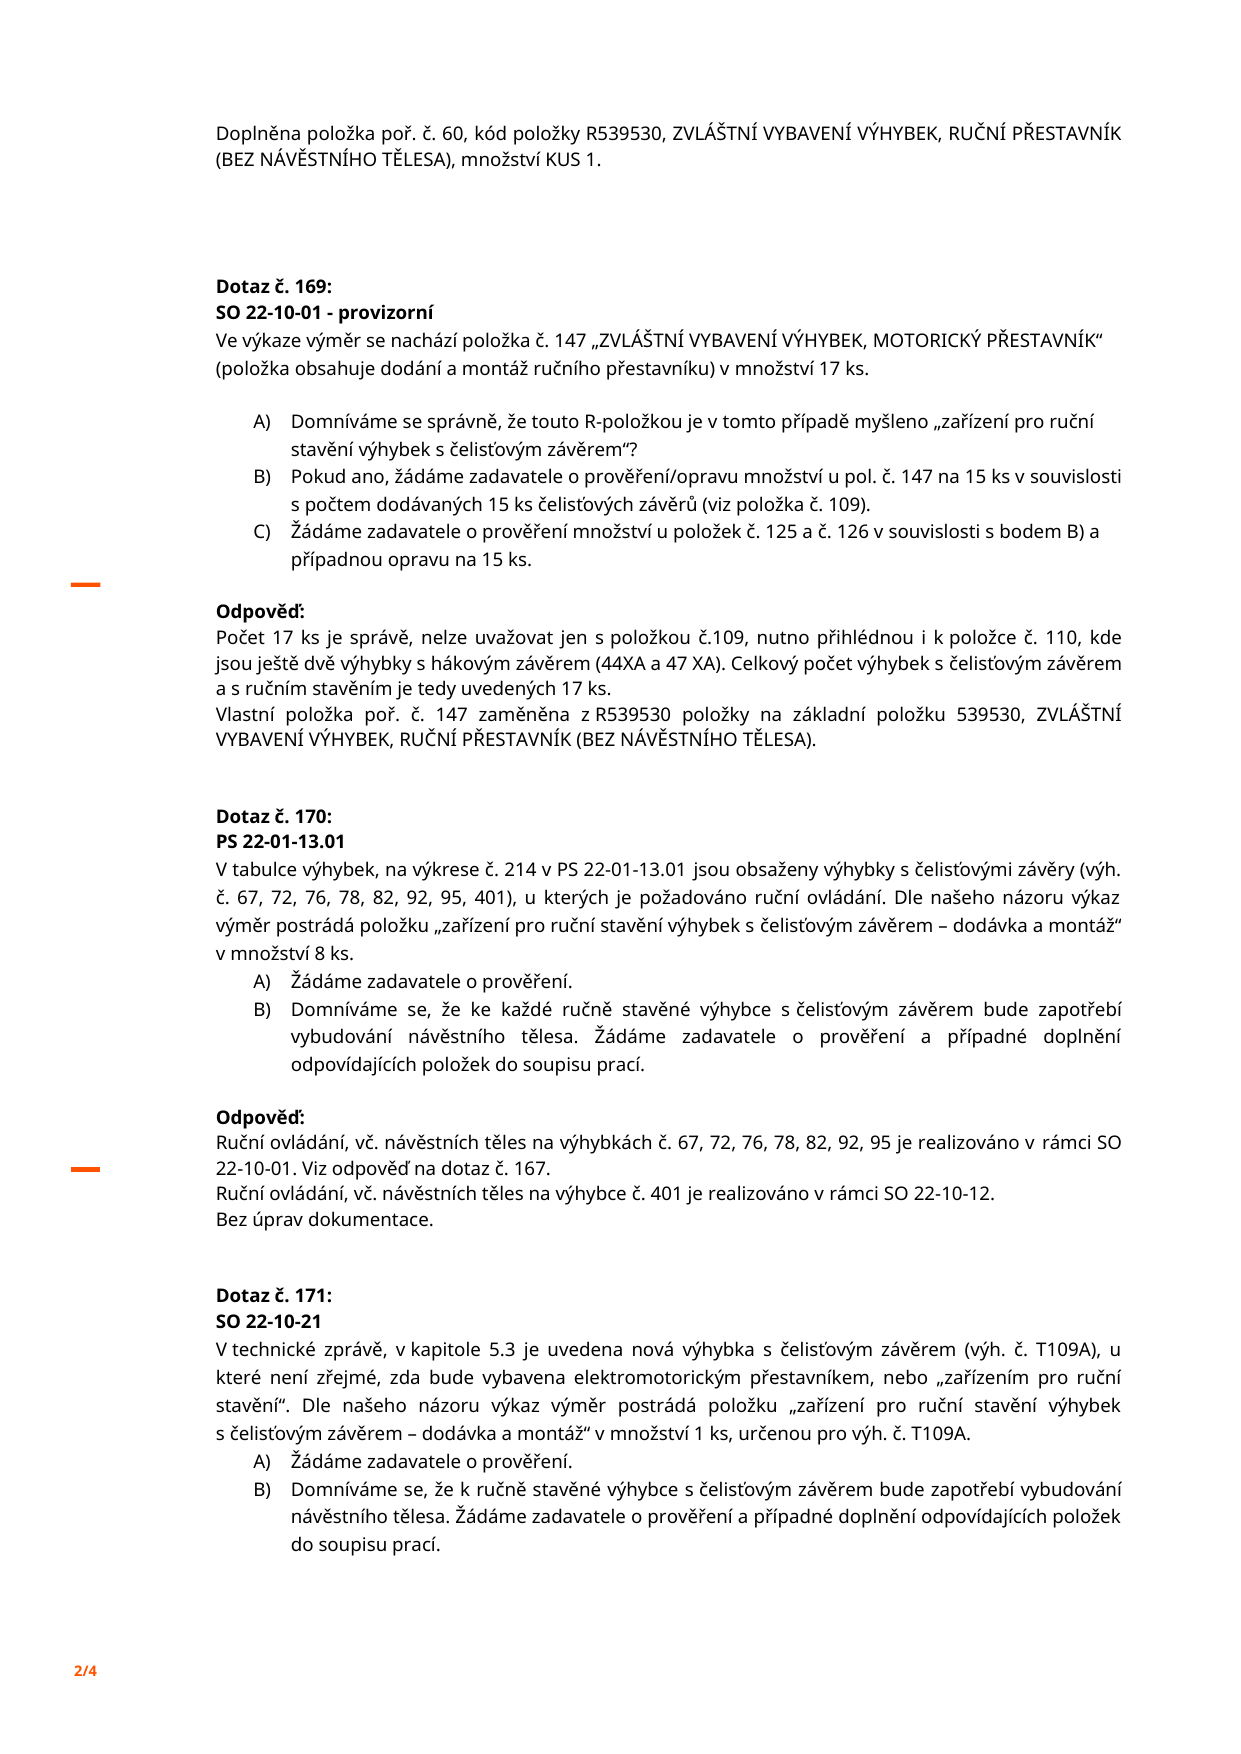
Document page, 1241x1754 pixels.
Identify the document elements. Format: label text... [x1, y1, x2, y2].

list Žádáme zadavatele o prověření. [253, 969, 1122, 994]
list Pokud ano, žádáme zadavatele o prověření/opravu množství u pol. č. 147 na 15 ks v souvislosti s počtem dodávaných 15 ks čelisťových závěrů (viz položka č. 109). [253, 463, 1122, 516]
text Dotaz č. 171: [216, 1283, 1122, 1308]
text Doplněna položka poř. č. 60, kód položky R539530, ZVLÁŠTNÍ VYBAVENÍ VÝHYBEK, RUČNÍ PŘESTAVNÍK (BEZ NÁVĚSTNÍHO TĚLESA), množství KUS 1. [216, 121, 1122, 172]
text Ruční ovládání, vč. návěstních těles na výhybce č. 401 je realizováno v rámci SO 22-10-12. [216, 1181, 1122, 1206]
text Odpověď: [216, 599, 1122, 624]
list Žádáme zadavatele o prověření. [253, 1448, 1122, 1474]
text Bez úprav dokumentace. [216, 1206, 1122, 1232]
text SO 22-10-21 [216, 1308, 1122, 1334]
text Ve výkaze výměr se nachází položka č. 147 „ZVLÁŠTNÍ VYBAVENÍ VÝHYBEK, MOTORICKÝ PŘESTAVNÍK“ (položka obsahuje dodání a montáž ručního přestavníku) v množství 17 ks. [216, 327, 1122, 381]
list Domníváme se správně, že touto R-položkou je v tomto případě myšleno „zařízení pro ruční stavění výhybek s čelisťovým závěrem“? [253, 408, 1122, 461]
list Žádáme zadavatele o prověření množství u položek č. 125 a č. 126 v souvislosti s bodem B) a případnou opravu na 15 ks. [253, 518, 1122, 571]
text Počet 17 ks je správě, nelze uvažovat jen s položkou č.109, nutno přihlédnou i k položce č. 110, kde jsou ještě dvě výhybky s hákovým závěrem (44XA a 47 XA). Celkový počet výhybek s čelisťovým závěrem a s ručním stavěním je tedy uvedených 17 ks. [216, 624, 1122, 701]
text Vlastní položka poř. č. 147 zaměněna z R539530 položky na základní položku 539530, ZVLÁŠTNÍ VYBAVENÍ VÝHYBEK, RUČNÍ PŘESTAVNÍK (BEZ NÁVĚSTNÍHO TĚLESA). [216, 701, 1122, 752]
text V technické zprávě, v kapitole 5.3 je uvedena nová výhybka s čelisťovým závěrem (výh. č. T109A), u které není zřejmé, zda bude vybavena elektromotorickým přestavníkem, nebo „zařízením pro ruční stavění“. Dle našeho názoru výkaz výměr postrádá položku „zařízení pro ruční stavění výhybek s čelisťovým závěrem – dodávka a montáž“ v množství 1 ks, určenou pro výh. č. T109A. [216, 1336, 1122, 1446]
list Domníváme se, že ke každé ručně stavěné výhybce s čelisťovým závěrem bude zapotřebí vybudování návěstního tělesa. Žádáme zadavatele o prověření a případné doplnění odpovídajících položek do soupisu prací. [253, 996, 1122, 1077]
text SO 22-10-01 - provizorní [216, 299, 1122, 325]
text Dotaz č. 169: [216, 274, 1122, 299]
text PS 22-01-13.01 [216, 828, 1122, 854]
list Domníváme se, že k ručně stavěné výhybce s čelisťovým závěrem bude zapotřebí vybudování návěstního tělesa. Žádáme zadavatele o prověření a případné doplnění odpovídajících položek do soupisu prací. [253, 1476, 1122, 1556]
text Ruční ovládání, vč. návěstních těles na výhybkách č. 67, 72, 76, 78, 82, 92, 95 je realizováno v rámci SO 22-10-01. Viz odpověď na dotaz č. 167. [216, 1130, 1122, 1181]
text V tabulce výhybek, na výkrese č. 214 v PS 22-01-13.01 jsou obsaženy výhybky s čelisťovými závěry (výh. č. 67, 72, 76, 78, 82, 92, 95, 401), u kterých je požadováno ruční ovládání. Dle našeho názoru výkaz výměr postrádá položku „zařízení pro ruční stavění výhybek s čelisťovým závěrem – dodávka a montáž“ v množství 8 ks. [216, 857, 1122, 966]
text Odpověď: [216, 1104, 1122, 1130]
text Dotaz č. 170: [216, 803, 1122, 828]
